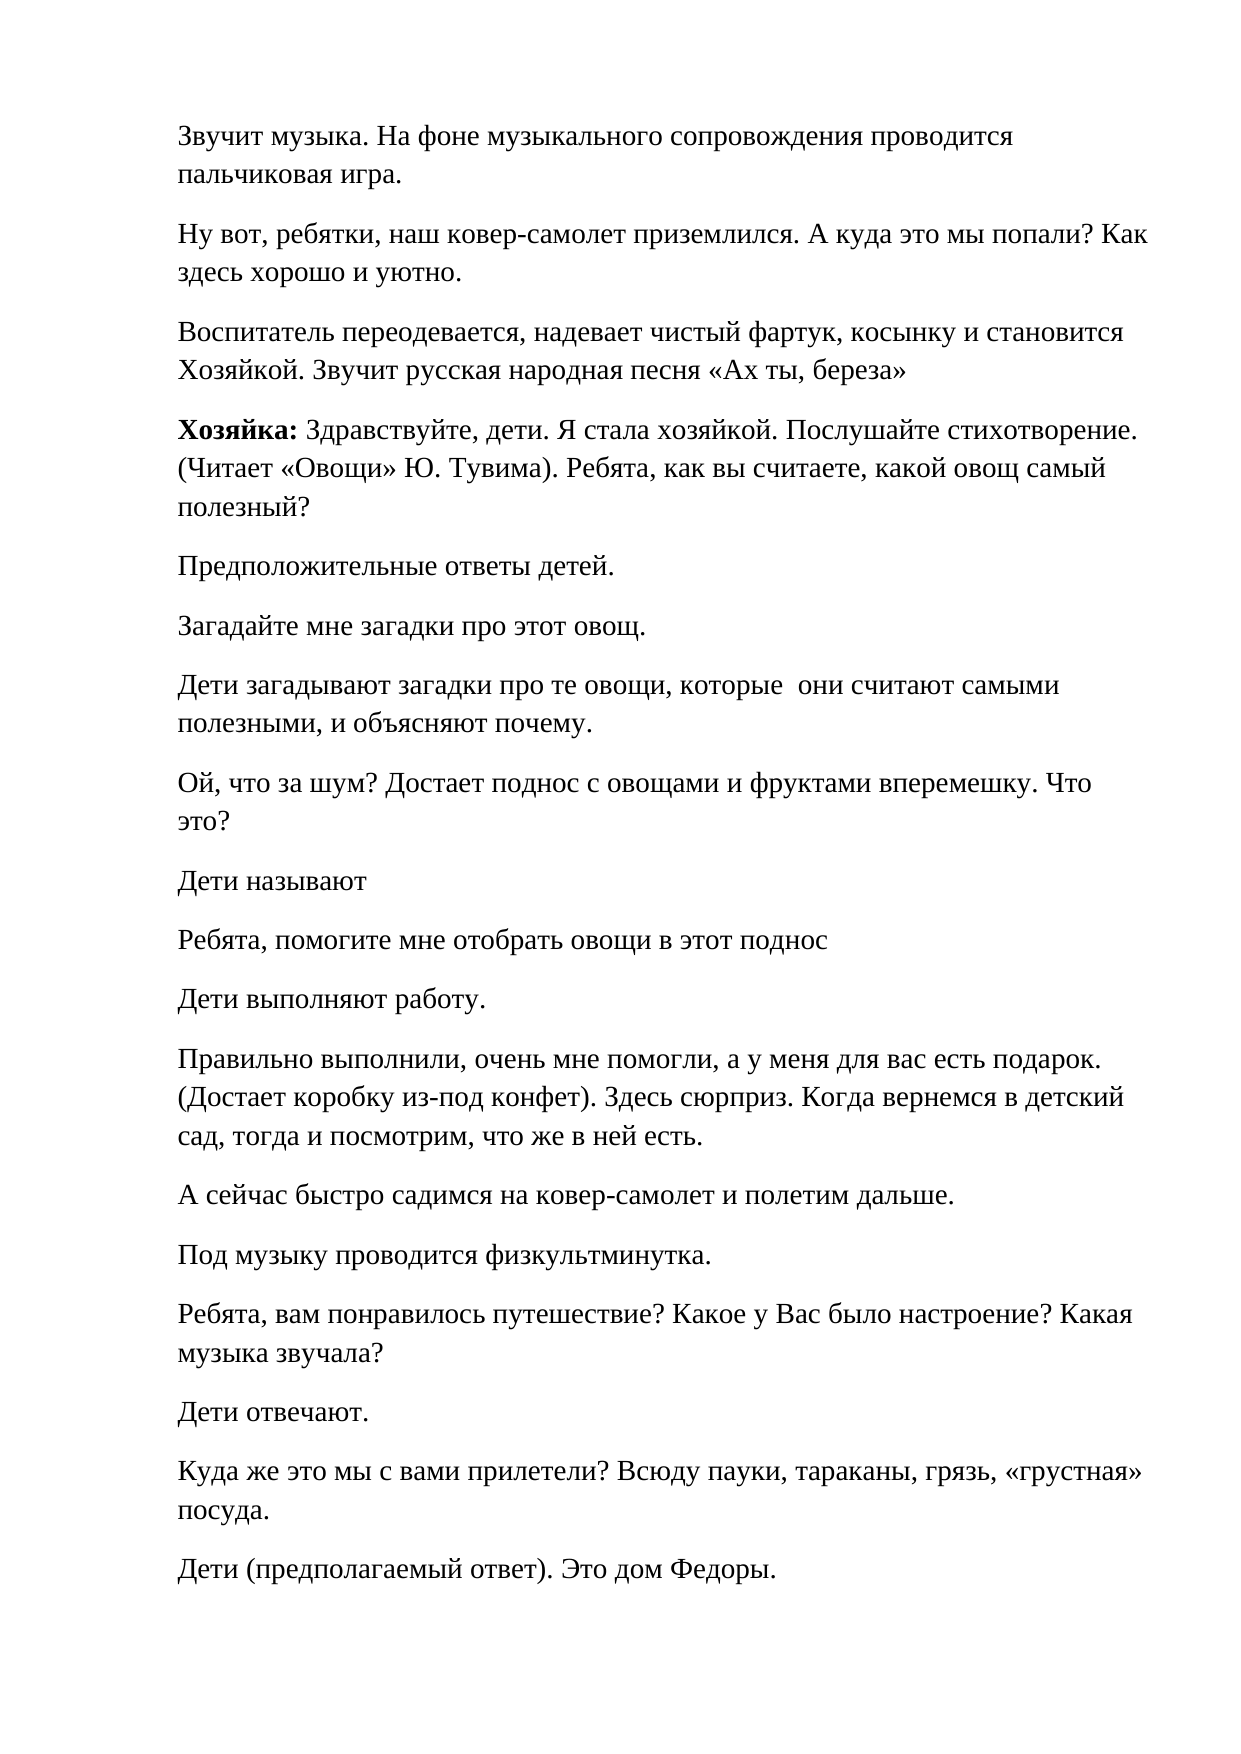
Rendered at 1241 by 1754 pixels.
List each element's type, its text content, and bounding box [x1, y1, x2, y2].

text Ну вот, ребятки, наш ковер-самолет приземлился. А куда это мы попали? Как здесь хорошо и уютно. [177, 216, 1152, 288]
text Ребята, помогите мне отобрать овощи в этот поднос [177, 922, 1152, 956]
text Дети загадывают загадки про те овощи, которые они считают самыми полезными, и объясняют почему. [177, 667, 1152, 739]
text Дети называют [177, 863, 1152, 896]
text Предположительные ответы детей. [177, 548, 1152, 582]
text Загадайте мне загадки про этот овощ. [177, 608, 1152, 641]
text Правильно выполнили, очень мне помогли, а у меня для вас есть подарок. (Достает коробку из-под конфет). Здесь сюрприз. Когда вернемся в детский сад, тогда и посмотрим, что же в ней есть. [177, 1041, 1152, 1152]
text Хозяйка: Здравствуйте, дети. Я стала хозяйкой. Послушайте стихотворение. (Читает «Овощи» Ю. Тувима). Ребята, как вы считаете, какой овощ самый полезный? [177, 412, 1152, 522]
text Дети (предполагаемый ответ). Это дом Федоры. [177, 1551, 1152, 1585]
text А сейчас быстро садимся на ковер-самолет и полетим дальше. [177, 1177, 1152, 1211]
text Куда же это мы с вами прилетели? Всюду пауки, тараканы, грязь, «грустная» посуда. [177, 1453, 1152, 1526]
text Ой, что за шум? Достает поднос с овощами и фруктами вперемешку. Что это? [177, 765, 1152, 837]
text Под музыку проводится физкультминутка. [177, 1237, 1152, 1270]
text Дети отвечают. [177, 1394, 1152, 1428]
text Ребята, вам понравилось путешествие? Какое у Вас было настроение? Какая музыка звучала? [177, 1296, 1152, 1368]
text Звучит музыка. На фоне музыкального сопровождения проводится пальчиковая игра. [177, 118, 1152, 190]
text Дети выполняют работу. [177, 982, 1152, 1015]
text Воспитатель переодевается, надевает чистый фартук, косынку и становится Хозяйкой. Звучит русская народная песня «Ах ты, береза» [177, 314, 1152, 386]
